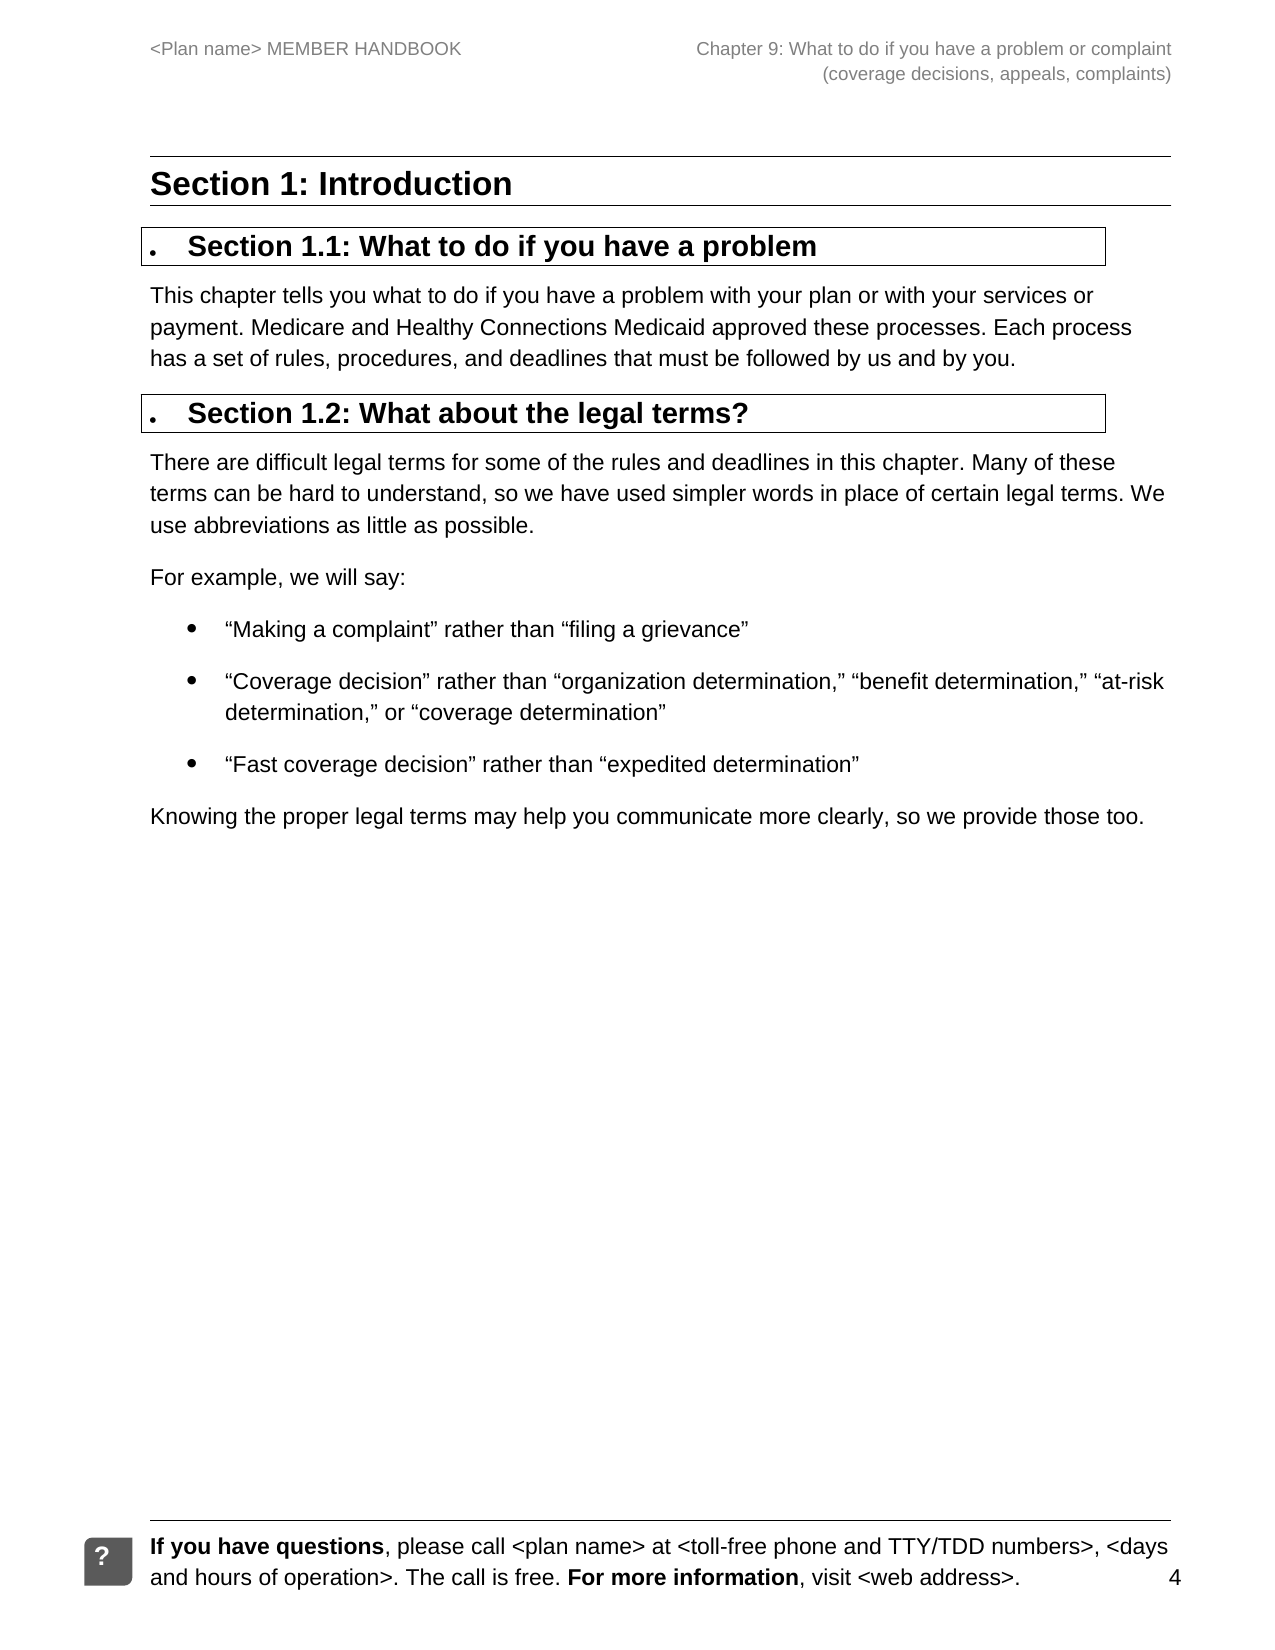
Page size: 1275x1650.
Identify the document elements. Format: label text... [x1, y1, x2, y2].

text There are difficult legal terms for some of the rules and deadlines in this chapter. Many of these terms can be hard to understand, so we have used simpler words in place of certain legal terms. We use abbreviations as little as possible. [150, 446, 1171, 539]
text This chapter tells you what to do if you have a problem with your plan or with your services or payment. Medicare and Healthy Connections Medicaid approved these processes. Each process has a set of rules, procedures, and deadlines that must be followed by us and by you. [150, 279, 1171, 373]
list “Making a complaint” rather than “filing a grievance” [187, 612, 1171, 643]
list “Coverage decision” rather than “organization determination,” “benefit determination,” “at-risk determination,” or “coverage determination” [187, 664, 1171, 727]
text Knowing the proper legal terms may help you communicate more clearly, so we provide those too. [150, 800, 1171, 831]
subtitle Section 1.1: What to do if you have a problem [142, 228, 1105, 265]
list “Fast coverage decision” rather than “expedited determination” [187, 748, 1171, 779]
text For example, we will say: [150, 560, 1171, 591]
subtitle Section 1: Introduction [150, 157, 1171, 205]
subtitle Section 1.2: What about the legal terms? [142, 395, 1105, 432]
